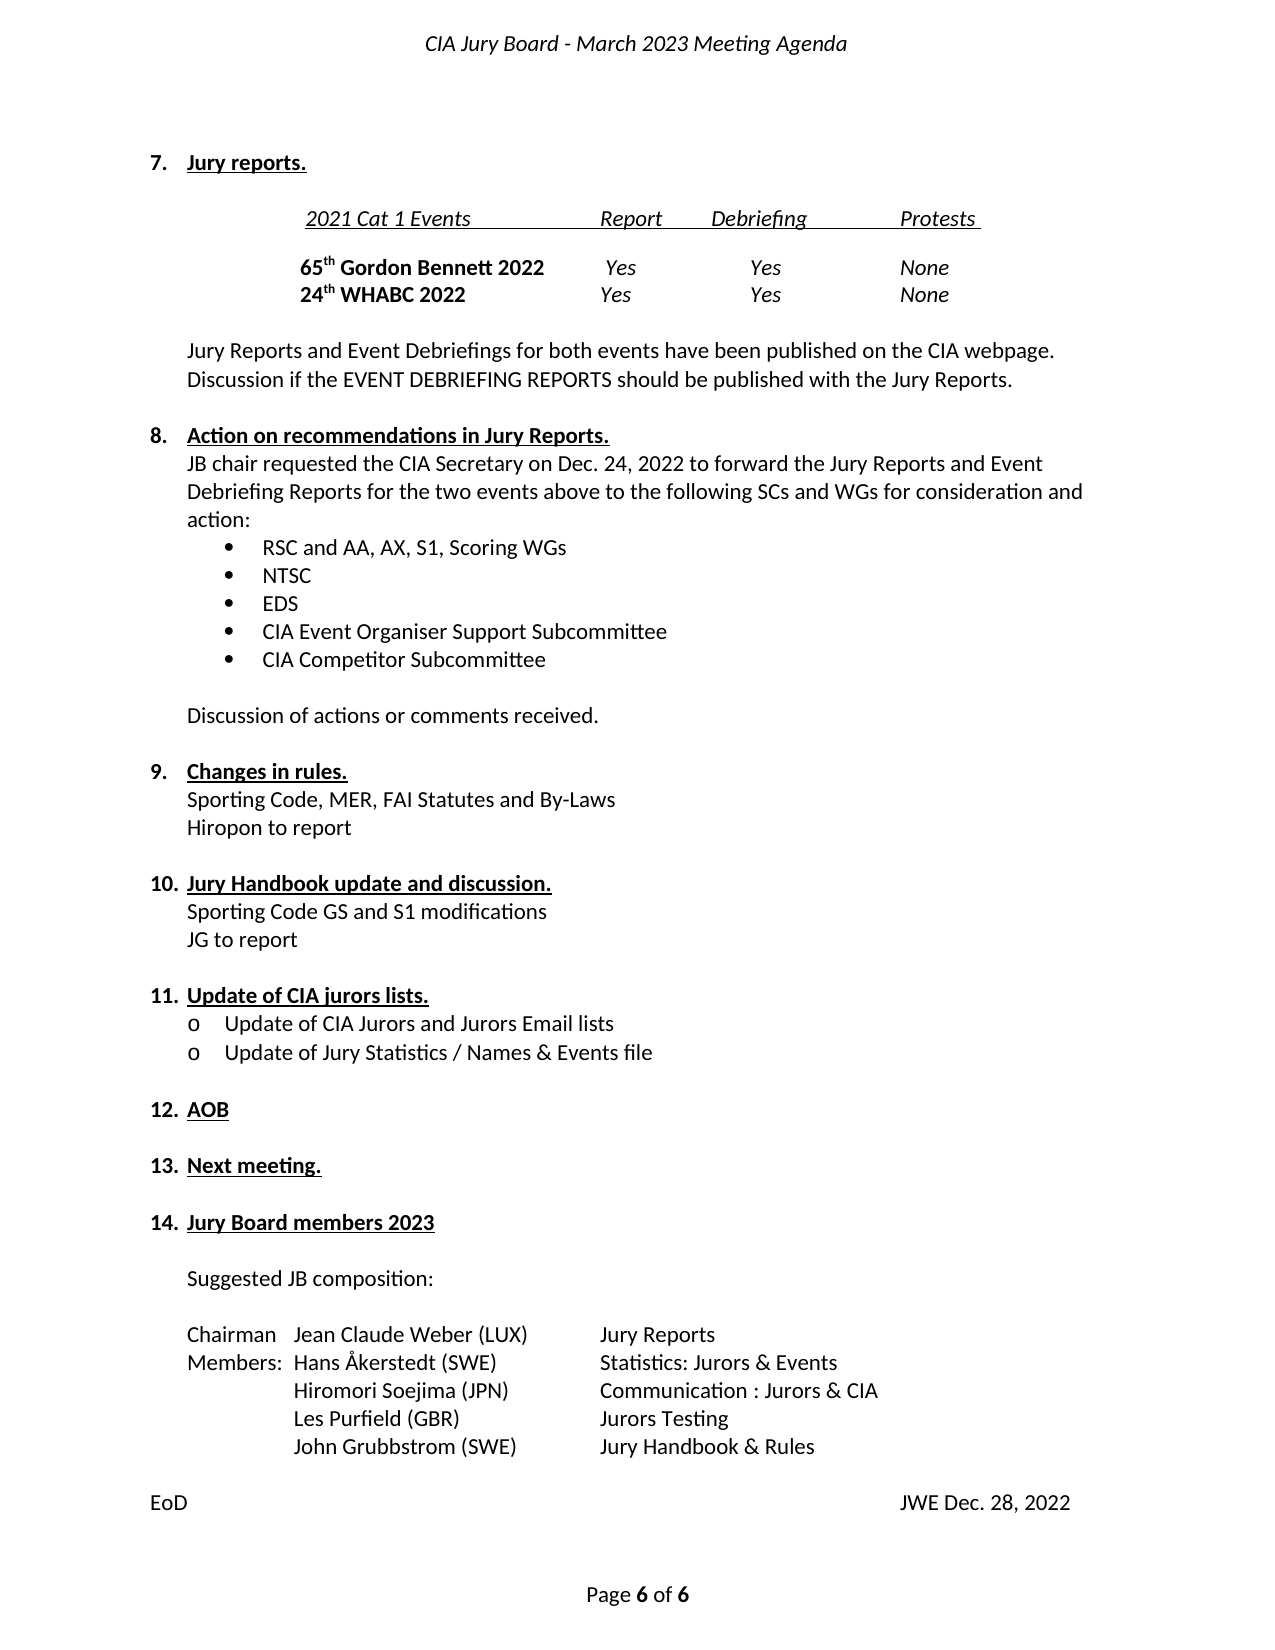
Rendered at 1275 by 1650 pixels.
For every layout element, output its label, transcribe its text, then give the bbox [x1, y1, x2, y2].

list CIA Event Organiser Support Subcommittee [225, 617, 1125, 645]
text Chairman Jean Claude Weber (LUX) Jury Reports [187, 1320, 1125, 1348]
text Members: Hans Åkerstedt (SWE) Statistics: Jurors & Events [187, 1348, 1125, 1376]
text Hiromori Soejima (JPN) Communication : Jurors & CIA [187, 1376, 1125, 1404]
text 24th WHABC 2022 Yes Yes None [300, 281, 1125, 309]
list Update of CIA jurors lists. [150, 981, 1125, 1009]
text Sporting Code, MER, FAI Statutes and By-Laws [187, 785, 1125, 813]
text Sporting Code GS and S1 modifications [187, 897, 1125, 925]
list RSC and AA, AX, S1, Scoring WGs [225, 533, 1125, 561]
list CIA Competitor Subcommittee [225, 645, 1125, 673]
text John Grubbstrom (SWE) Jury Handbook & Rules [262, 1432, 1125, 1460]
text Jury Reports and Event Debriefings for both events have been published on the CIA webpage. [187, 337, 1125, 365]
list EDS [225, 589, 1125, 617]
list NTSC [225, 561, 1125, 589]
text EoD JWE Dec. 28, 2022 [150, 1488, 1125, 1516]
list Update of CIA Jurors and Jurors Email lists [187, 1009, 1125, 1038]
list Suggested JB composition: [187, 1264, 1125, 1292]
text 2021 Cat 1 Events Report Debriefing Protests [300, 204, 1125, 232]
text Hiropon to report [187, 813, 1125, 841]
list Jury reports. [150, 148, 1125, 176]
list AOB [150, 1096, 1125, 1123]
list Action on recommendations in Jury Reports. [150, 421, 1125, 449]
text JG to report [187, 925, 1125, 953]
text Discussion of actions or comments received. [187, 701, 1125, 729]
text Discussion if the EVENT DEBRIEFING REPORTS should be published with the Jury Reports. [187, 365, 1125, 393]
text JB chair requested the CIA Secretary on Dec. 24, 2022 to forward the Jury Reports and Event Debriefing Reports for the two events above to the following SCs and WGs for consideration and action: [187, 449, 1125, 533]
list Changes in rules. [150, 757, 1125, 785]
list Jury Handbook update and discussion. [150, 869, 1125, 897]
list Jury Board members 2023 [150, 1208, 1125, 1236]
text Les Purfield (GBR) Jurors Testing [262, 1404, 1125, 1432]
text 65th Gordon Bennett 2022 Yes Yes None [300, 253, 1125, 281]
list Next meeting. [150, 1152, 1125, 1179]
list Update of Jury Statistics / Names & Events file [187, 1038, 1125, 1067]
